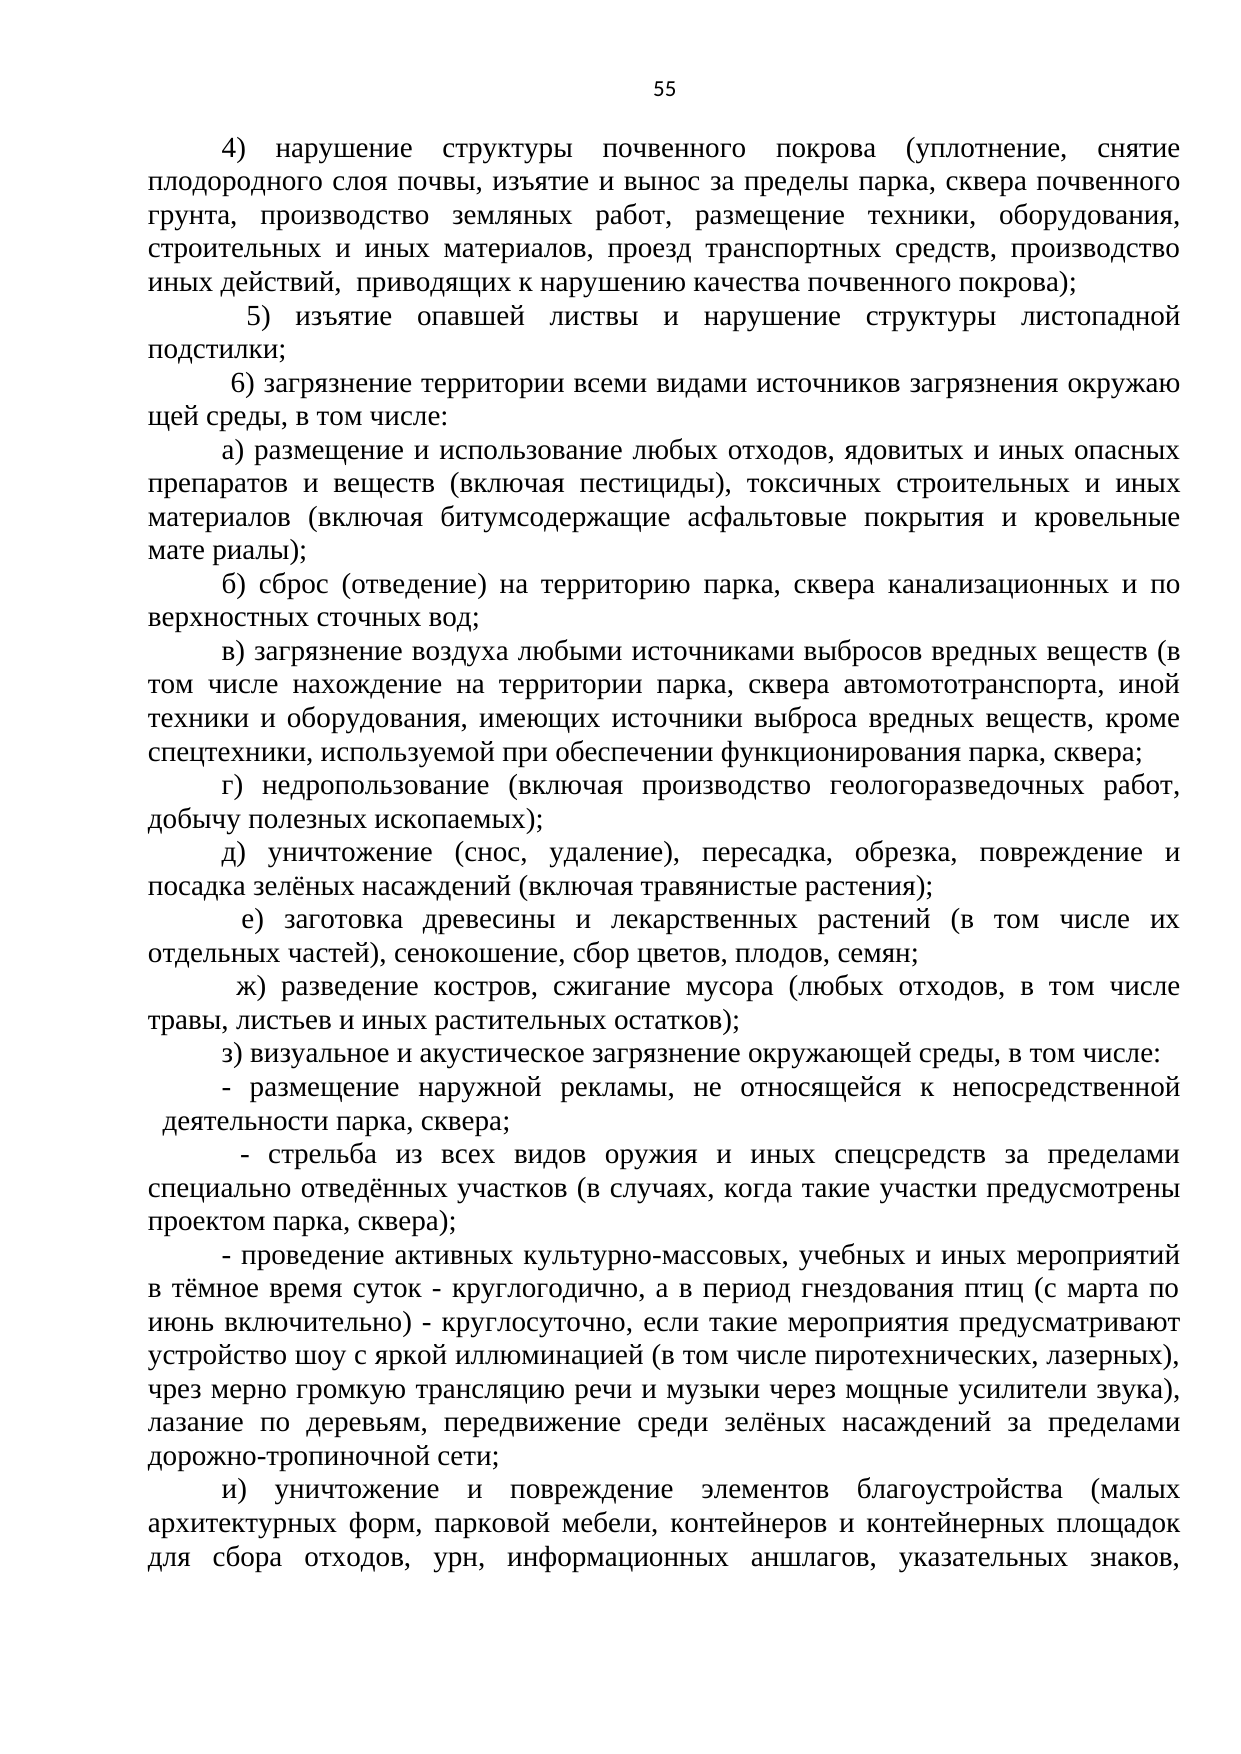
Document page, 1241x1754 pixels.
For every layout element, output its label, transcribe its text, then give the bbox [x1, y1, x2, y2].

text з) визуальное и акустическое загрязнение окружающей среды, в том числе: [221, 1036, 1181, 1069]
text 6) загрязнение территории всеми видами источников загрязнения окружаю щей среды, в том числе: [148, 365, 1181, 432]
text в) загрязнение воздуха любыми источниками выбросов вредных веществ (в том числе нахождение на территории парка, сквера автомототранспорта, иной техники и оборудования, имеющих источники выброса вредных веществ, кроме спецтехники, используемой при обеспечении функционирования парка, сквера; [148, 633, 1181, 767]
text е) заготовка древесины и лекарственных растений (в том числе их отдельных частей), сенокошение, сбор цветов, плодов, семян; [148, 901, 1181, 968]
text а) размещение и использование любых отходов, ядовитых и иных опасных препаратов и веществ (включая пестициды), токсичных строительных и иных материалов (включая битумсодержащие асфальтовые покрытия и кровельные мате риалы); [148, 432, 1181, 566]
text - стрельба из всех видов оружия и иных спецсредств за пределами специально отведённых участков (в случаях, когда такие участки предусмотрены проектом парка, сквера); [148, 1136, 1181, 1237]
text 4) нарушение структуры почвенного покрова (уплотнение, снятие плодородного слоя почвы, изъятие и вынос за пределы парка, сквера почвенного грунта, производство земляных работ, размещение техники, оборудования, строительных и иных материалов, проезд транспортных средств, производство иных действий, приводящих к нарушению качества почвенного покрова); [148, 130, 1181, 298]
text д) уничтожение (снос, удаление), пересадка, обрезка, повреждение и посадка зелёных насаждений (включая травянистые растения); [148, 834, 1181, 901]
text 5) изъятие опавшей листвы и нарушение структуры листопадной подстилки; [148, 298, 1181, 365]
text б) сброс (отведение) на территорию парка, сквера канализационных и по верхностных сточных вод; [148, 566, 1181, 633]
text ж) разведение костров, сжигание мусора (любых отходов, в том числе травы, листьев и иных растительных остатков); [148, 968, 1181, 1036]
text - проведение активных культурно-массовых, учебных и иных мероприятий в тёмное время суток - круглогодично, а в период гнездования птиц (с марта по июнь включительно) - круглосуточно, если такие мероприятия предусматривают устройство шоу с яркой иллюминацией (в том числе пиротехнических, лазерных), чрез мерно громкую трансляцию речи и музыки через мощные усилители звука), лазание по деревьям, передвижение среди зелёных насаждений за пределами дорожно-тропиночной сети; [148, 1237, 1181, 1472]
text - размещение наружной рекламы, не относящейся к непосредственной деятельности парка, сквера; [162, 1069, 1181, 1136]
text г) недропользование (включая производство геологоразведочных работ, добычу полезных ископаемых); [148, 767, 1181, 834]
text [148, 1472, 1181, 1572]
